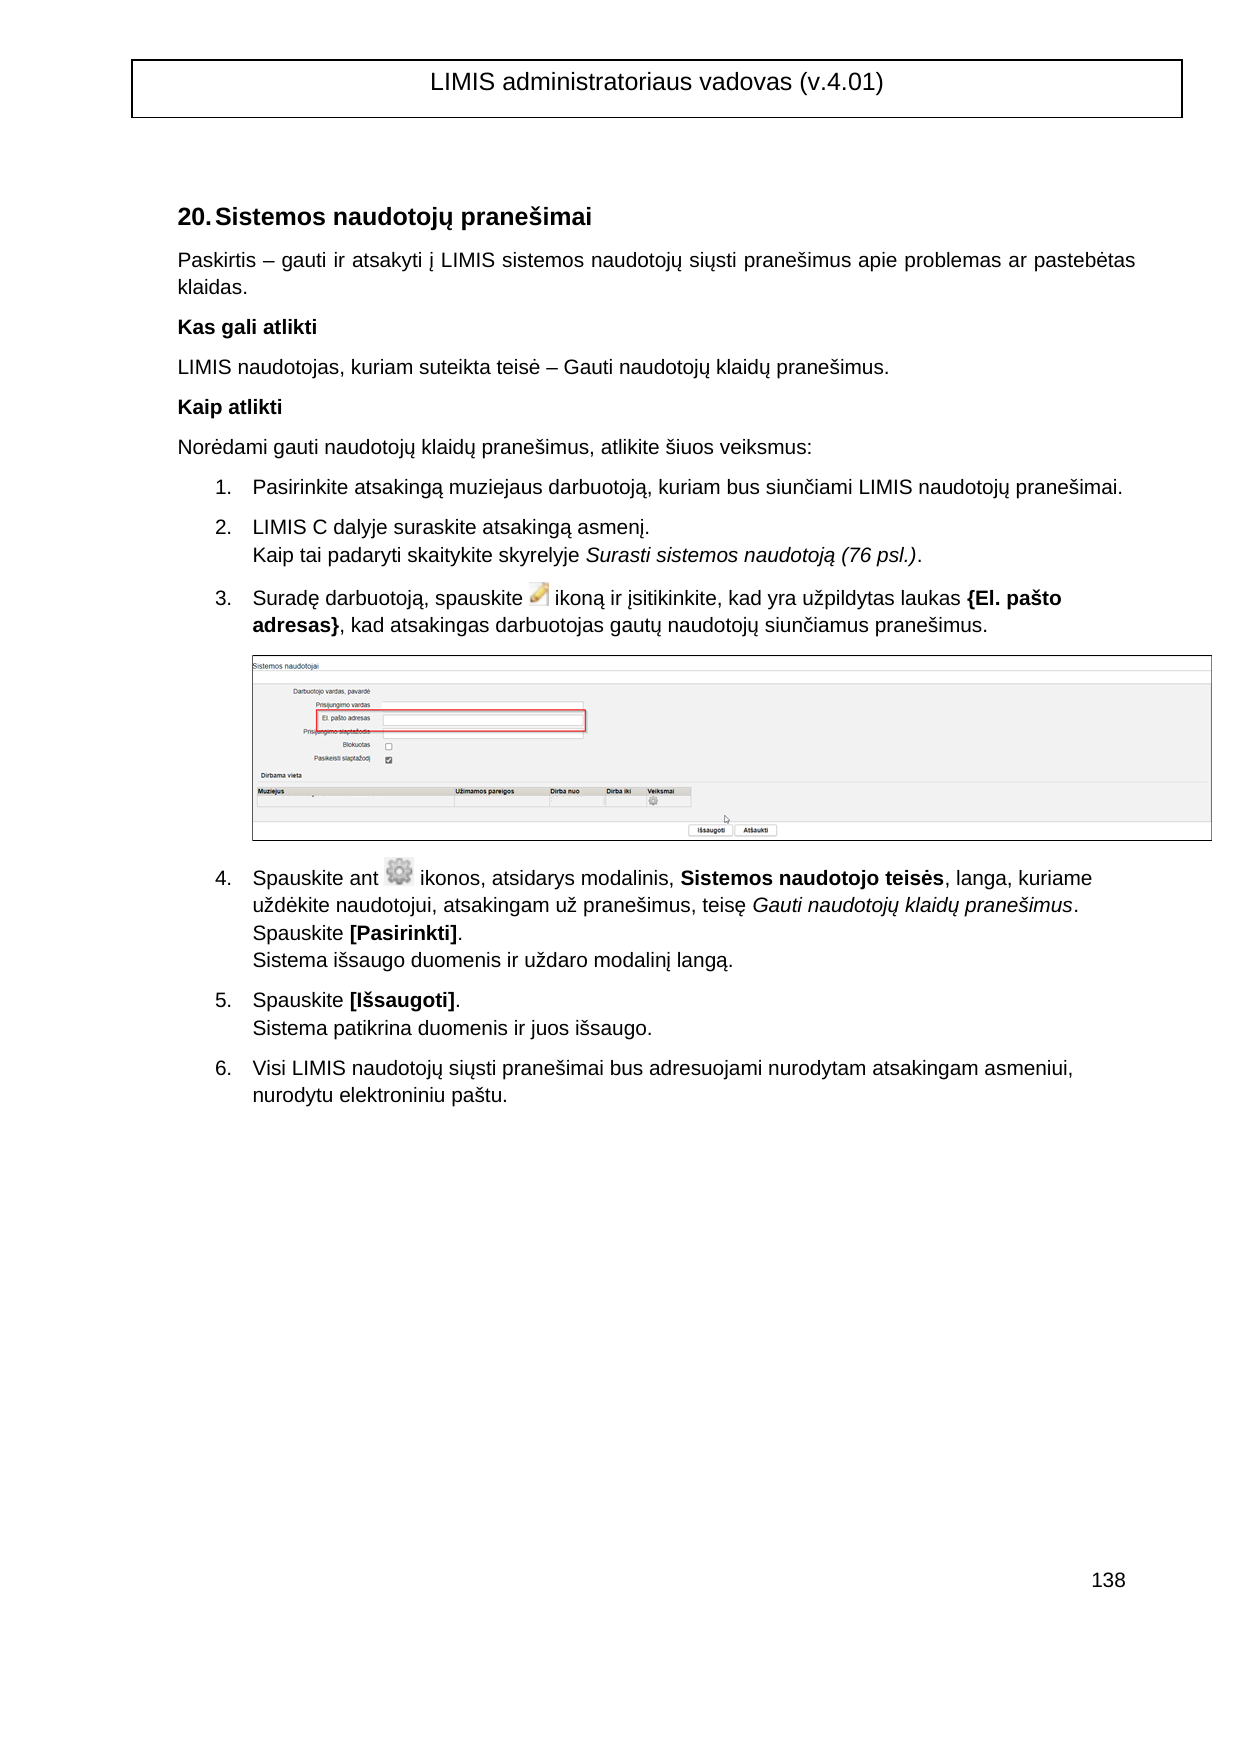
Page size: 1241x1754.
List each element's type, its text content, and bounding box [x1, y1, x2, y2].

text Norėdami gauti naudotojų klaidų pranešimus, atlikite šiuos veiksmus: [177, 435, 1137, 459]
picture [528, 582, 549, 606]
list Visi LIMIS naudotojų siųsti pranešimai bus adresuojami nurodytam atsakingam asmeniui, nurodytu elektroniniu paštu. [215, 1056, 1137, 1107]
picture [384, 857, 415, 886]
text Paskirtis – gauti ir atsakyti į LIMIS sistemos naudotojų siųsti pranešimus apie problemas ar pastebėtas klaidas. [177, 248, 1137, 299]
list Spauskite [Išsaugoti]. Sistema patikrina duomenis ir juos išsaugo. [215, 988, 1137, 1039]
subtitle Sistemos naudotojų pranešimai [177, 202, 1137, 231]
text LIMIS naudotojas, kuriam suteikta teisė – Gauti naudotojų klaidų pranešimus. [177, 355, 1137, 379]
text Kas gali atlikti [177, 315, 1137, 339]
text Kaip atlikti [177, 395, 1137, 419]
list LIMIS C dalyje suraskite atsakingą asmenį. Kaip tai padaryti skaitykite skyrelyje Surasti sistemos naudotoją (76 psl.). [215, 515, 1137, 567]
list Spauskite ant ikonos, atsidarys modalinis, Sistemos naudotojo teisės, langa, kuriame uždėkite naudotojui, atsakingam už pranešimus, teisę Gauti naudotojų klaidų pranešimus. Spauskite [Pasirinkti]. Sistema išsaugo duomenis ir uždaro modalinį langą. [215, 858, 1137, 972]
list Suradę darbuotoją, spauskite ikoną ir įsitikinkite, kad yra užpildytas laukas {El. pašto adresas}, kad atsakingas darbuotojas gautų naudotojų siunčiamus pranešimus. [215, 583, 1137, 637]
list Pasirinkite atsakingą muziejaus darbuotoją, kuriam bus siunčiami LIMIS naudotojų pranešimai. [215, 475, 1137, 499]
picture [252, 653, 1212, 842]
